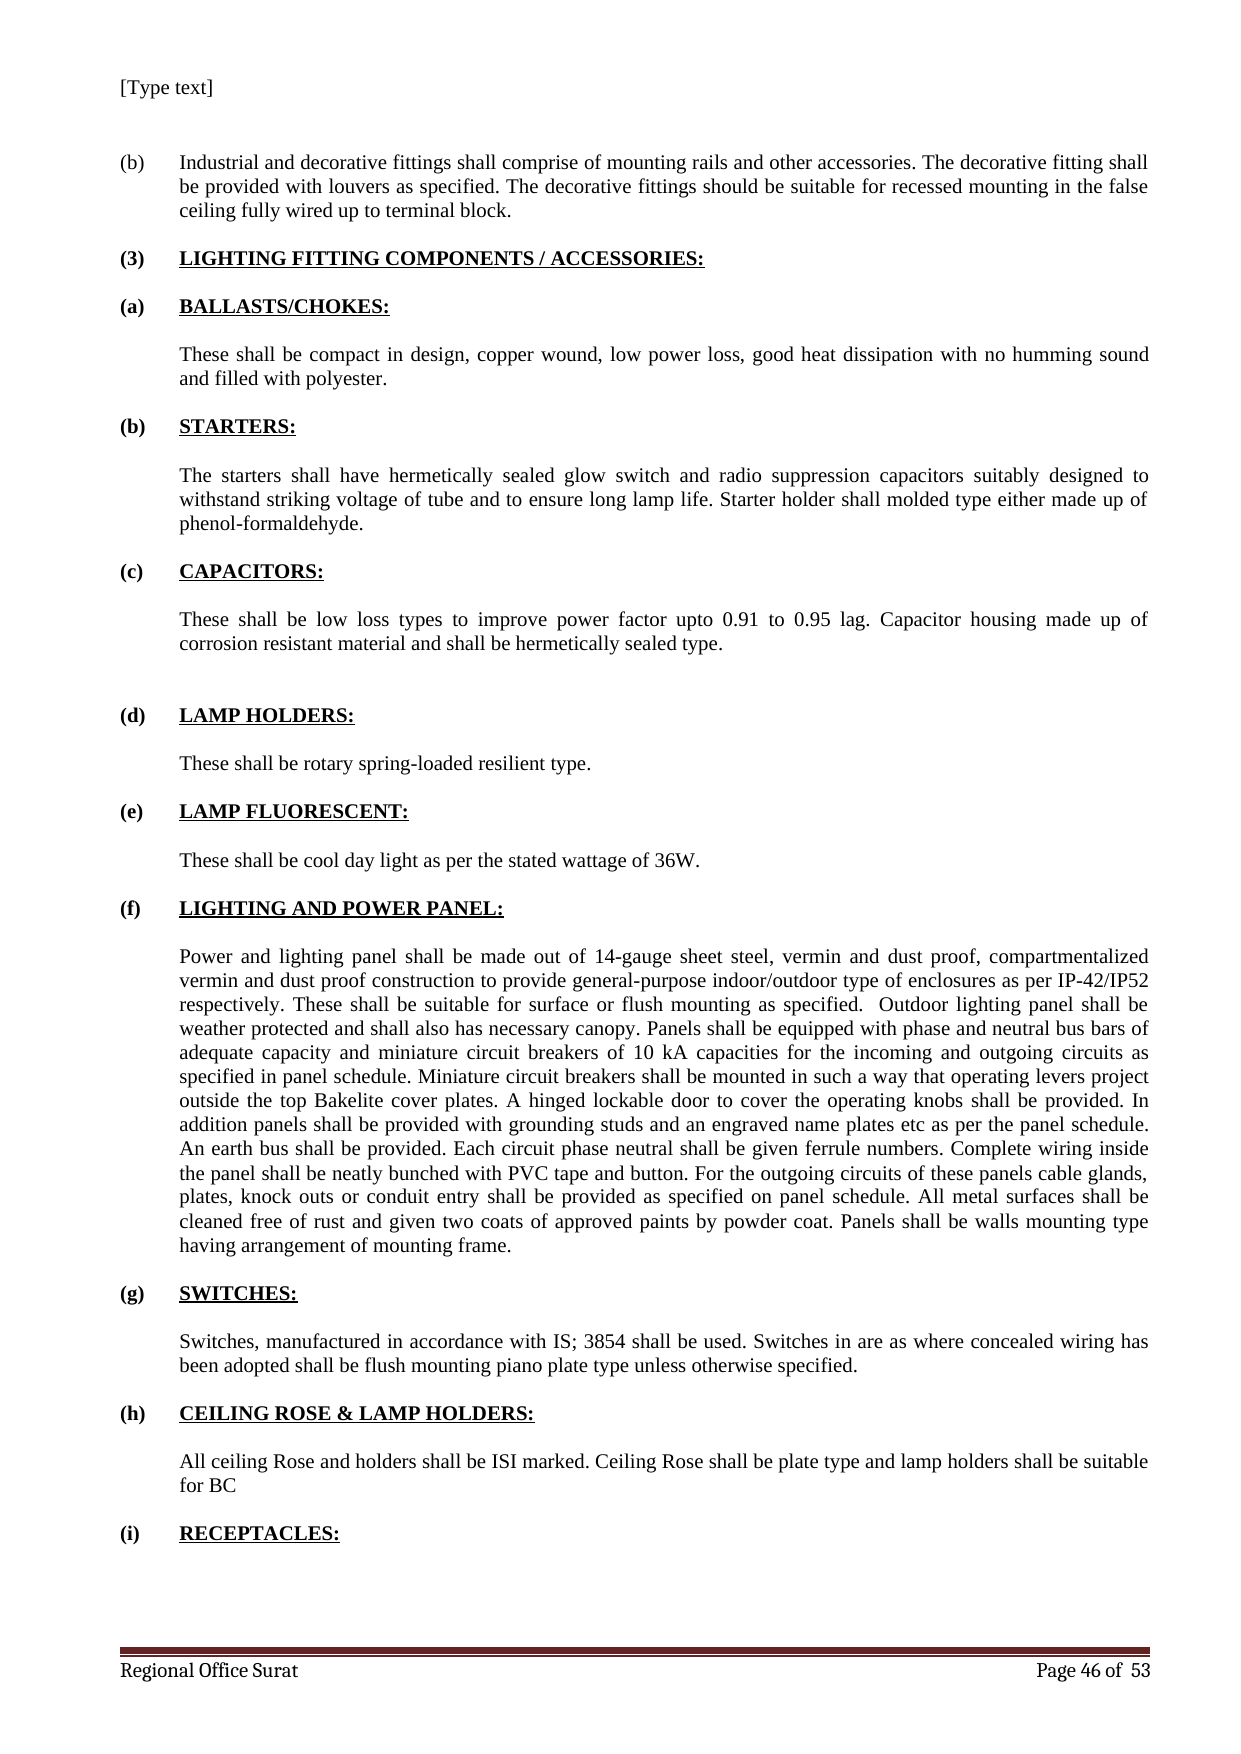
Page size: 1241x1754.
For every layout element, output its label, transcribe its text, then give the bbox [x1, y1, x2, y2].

text These shall be cool day light as per the stated wattage of 36W. [120, 848, 1150, 872]
text (c) CAPACITORS: [120, 559, 1150, 583]
text (d) LAMP HOLDERS: [120, 703, 1150, 727]
text These shall be rotary spring-loaded resilient type. [120, 751, 1150, 775]
text All ceiling Rose and holders shall be ISI marked. Ceiling Rose shall be plate type and lamp holders shall be suitable for BC [179, 1449, 1150, 1497]
text (f) LIGHTING AND POWER PANEL: [120, 896, 1150, 920]
text (i) RECEPTACLES: [120, 1521, 1150, 1545]
text The starters shall have hermetically sealed glow switch and radio suppression capacitors suitably designed to withstand striking voltage of tube and to ensure long lamp life. Starter holder shall molded type either made up of phenol-formaldehyde. [120, 463, 1150, 535]
text (h) CEILING ROSE & LAMP HOLDERS: [120, 1401, 1150, 1425]
text These shall be compact in design, copper wound, low power loss, good heat dissipation with no humming sound and filled with polyester. [120, 342, 1150, 390]
text (e) LAMP FLUORESCENT: [120, 799, 1150, 823]
text These shall be low loss types to improve power factor upto 0.91 to 0.95 lag. Capacitor housing made up of corrosion resistant material and shall be hermetically sealed type. [120, 607, 1150, 655]
text Power and lighting panel shall be made out of 14-gauge sheet steel, vermin and dust proof, compartmentalized vermin and dust proof construction to provide general-purpose indoor/outdoor type of enclosures as per IP-42/IP52 respectively. These shall be suitable for surface or flush mounting as specified. Outdoor lighting panel shall be weather protected and shall also has necessary canopy. Panels shall be equipped with phase and neutral bus bars of adequate capacity and miniature circuit breakers of 10 kA capacities for the incoming and outgoing circuits as specified in panel schedule. Miniature circuit breakers shall be mounted in such a way that operating levers project outside the top Bakelite cover plates. A hinged lockable door to cover the operating knobs shall be provided. In addition panels shall be provided with grounding studs and an engraved name plates etc as per the panel schedule. An earth bus shall be provided. Each circuit phase neutral shall be given ferrule numbers. Complete wiring inside the panel shall be neatly bunched with PVC tape and button. For the outgoing circuits of these panels cable glands, plates, knock outs or conduit entry shall be provided as specified on panel schedule. All metal surfaces shall be cleaned free of rust and given two coats of approved paints by powder coat. Panels shall be walls mounting type having arrangement of mounting frame. [120, 944, 1150, 1257]
text (3) LIGHTING FITTING COMPONENTS / ACCESSORIES: [120, 246, 1150, 270]
text (b) STARTERS: [120, 414, 1150, 438]
text Switches, manufactured in accordance with IS; 3854 shall be used. Switches in are as where concealed wiring has been adopted shall be flush mounting piano plate type unless otherwise specified. [120, 1329, 1150, 1377]
text (a) BALLASTS/CHOKES: [120, 294, 1150, 318]
text (b) Industrial and decorative fittings shall comprise of mounting rails and other accessories. The decorative fitting shall be provided with louvers as specified. The decorative fittings should be suitable for recessed mounting in the false ceiling fully wired up to terminal block. [120, 150, 1150, 222]
text (g) SWITCHES: [120, 1281, 1150, 1305]
